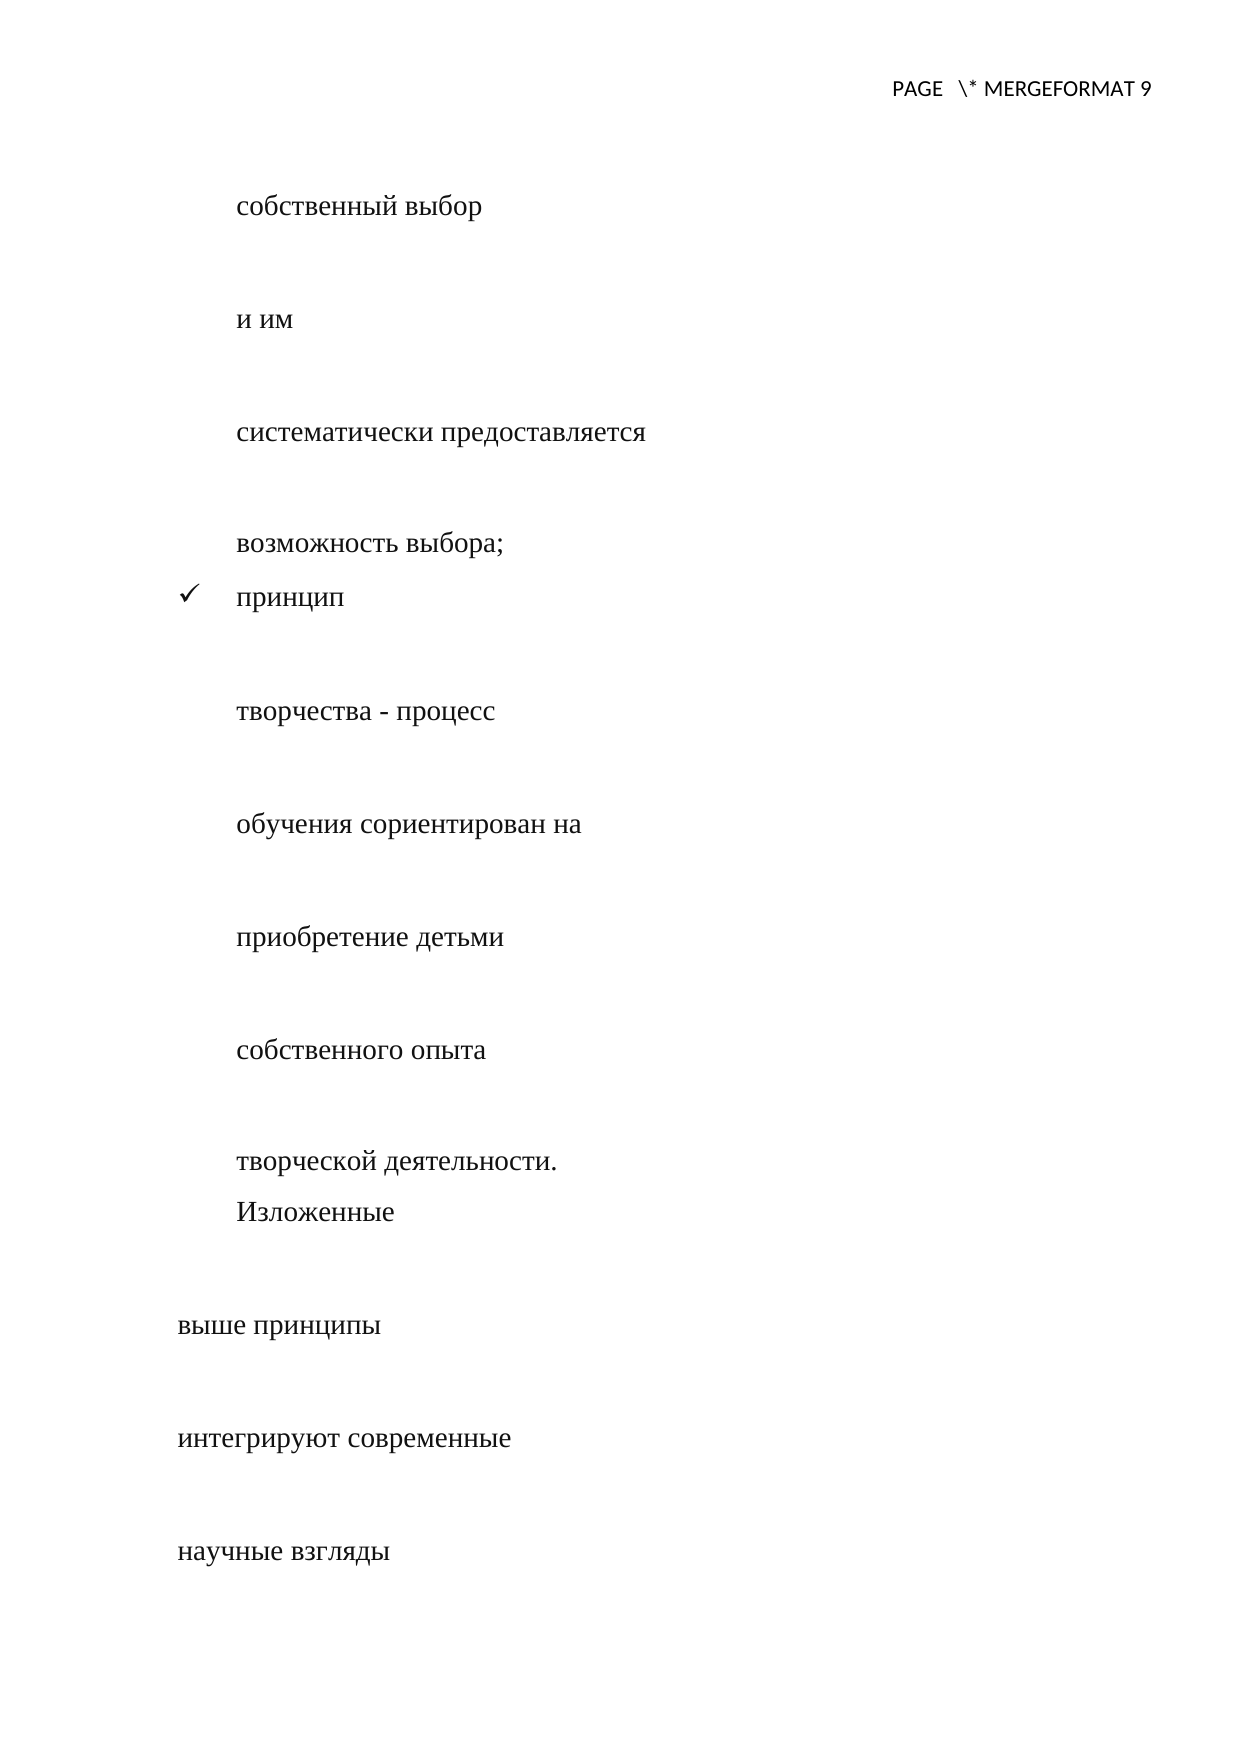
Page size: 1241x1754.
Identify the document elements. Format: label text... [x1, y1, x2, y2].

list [177, 130, 1152, 559]
list принцип ‏ㅤ творчества - процесс ‏ㅤ обучения сориентирован на ‏ㅤ приобретение детьми ‏ㅤ собственного опыта ‏ㅤ творческой деятельности. [177, 575, 1152, 1177]
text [177, 1193, 1152, 1568]
